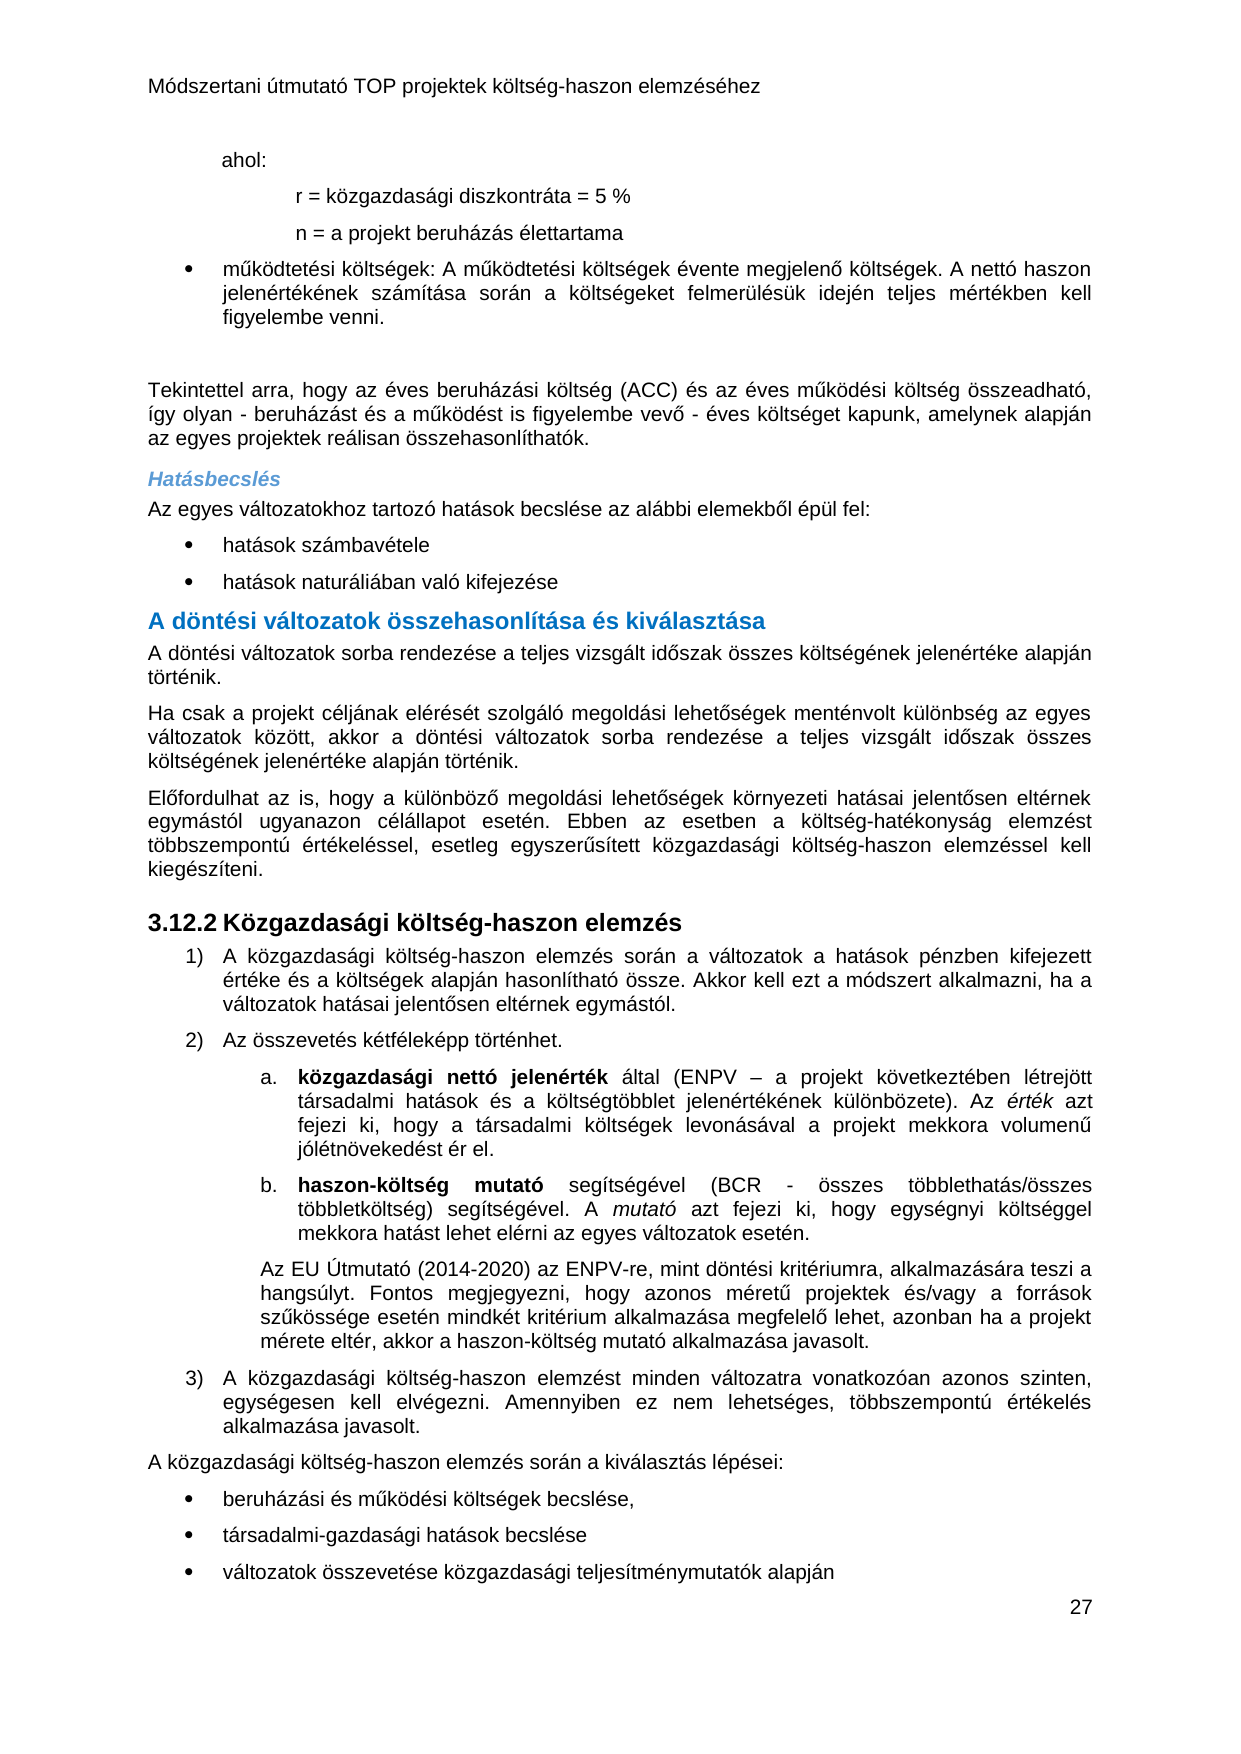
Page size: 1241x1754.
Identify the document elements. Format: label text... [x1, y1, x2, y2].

list működtetési költségek: A működtetési költségek évente megjelenő költségek. A nettó haszon jelenértékének számítása során a költségeket felmerülésük idején teljes mértékben kell figyelembe venni. [185, 257, 1093, 329]
list társadalmi-gazdasági hatások becslése [185, 1523, 1093, 1547]
subtitle Hatásbecslés [148, 462, 1093, 490]
text r = közgazdasági diszkontráta = 5 % [295, 184, 1093, 208]
text Az egyes változatokhoz tartozó hatások becslése az alábbi elemekből épül fel: [148, 497, 1093, 521]
text Ha csak a projekt céljának elérését szolgáló megoldási lehetőségek menténvolt különbség az egyes változatok között, akkor a döntési változatok sorba rendezése a teljes vizsgált időszak összes költségének jelenértéke alapján történik. [148, 701, 1093, 773]
text A közgazdasági költség-haszon elemzés során a kiválasztás lépései: [148, 1450, 1093, 1474]
text Előfordulhat az is, hogy a különböző megoldási lehetőségek környezeti hatásai jelentősen eltérnek egymástól ugyanazon célállapot esetén. Ebben az esetben a költség-hatékonyság elemzést többszempontú értékeléssel, esetleg egyszerűsített közgazdasági költség-haszon elemzéssel kell kiegészíteni. [148, 785, 1093, 881]
text Az EU Útmutató (2014-2020) az ENPV-re, mint döntési kritériumra, alkalmazására teszi a hangsúlyt. Fontos megjegyezni, hogy azonos méretű projektek és/vagy a források szűkössége esetén mindkét kritérium alkalmazása megfelelő lehet, azonban ha a projekt mérete eltér, akkor a haszon-költség mutató alkalmazása javasolt. [260, 1257, 1093, 1353]
subtitle Közgazdasági költség-haszon elemzés [148, 909, 1093, 937]
list hatások számbavétele [185, 533, 1093, 557]
list A közgazdasági költség-haszon elemzés során a változatok a hatások pénzben kifejezett értéke és a költségek alapján hasonlítható össze. Akkor kell ezt a módszert alkalmazni, ha a változatok hatásai jelentősen eltérnek egymástól. [185, 944, 1093, 1016]
list haszon-költség mutató segítségével (BCR - összes többlethatás/összes többletköltség) segítségével. A mutató azt fejezi ki, hogy egységnyi költséggel mekkora hatást lehet elérni az egyes változatok esetén. [260, 1173, 1093, 1245]
text ahol: [221, 148, 1093, 172]
text n = a projekt beruházás élettartama [295, 221, 1093, 244]
list A közgazdasági költség-haszon elemzést minden változatra vonatkozóan azonos szinten, egységesen kell elvégezni. Amennyiben ez nem lehetséges, többszempontú értékelés alkalmazása javasolt. [185, 1366, 1093, 1437]
text A döntési változatok sorba rendezése a teljes vizsgált időszak összes költségének jelenértéke alapján történik. [148, 641, 1093, 688]
subtitle A döntési változatok összehasonlítása és kiválasztása [148, 606, 1093, 634]
text Tekintettel arra, hogy az éves beruházási költség (ACC) és az éves működési költség összeadható, így olyan - beruházást és a működést is figyelembe vevő - éves költséget kapunk, amelynek alapján az egyes projektek reálisan összehasonlíthatók. [148, 378, 1093, 450]
list változatok összevetése közgazdasági teljesítménymutatók alapján [185, 1559, 1093, 1584]
list közgazdasági nettó jelenérték által (ENPV – a projekt következtében létrejött társadalmi hatások és a költségtöbblet jelenértékének különbözete). Az érték azt fejezi ki, hogy a társadalmi költségek levonásával a projekt mekkora volumenű jólétnövekedést ér el. [260, 1064, 1093, 1160]
list hatások naturáliában való kifejezése [185, 570, 1093, 594]
list beruházási és működési költségek becslése, [185, 1486, 1093, 1511]
list Az összevetés kétféleképp történhet. [185, 1028, 1093, 1052]
